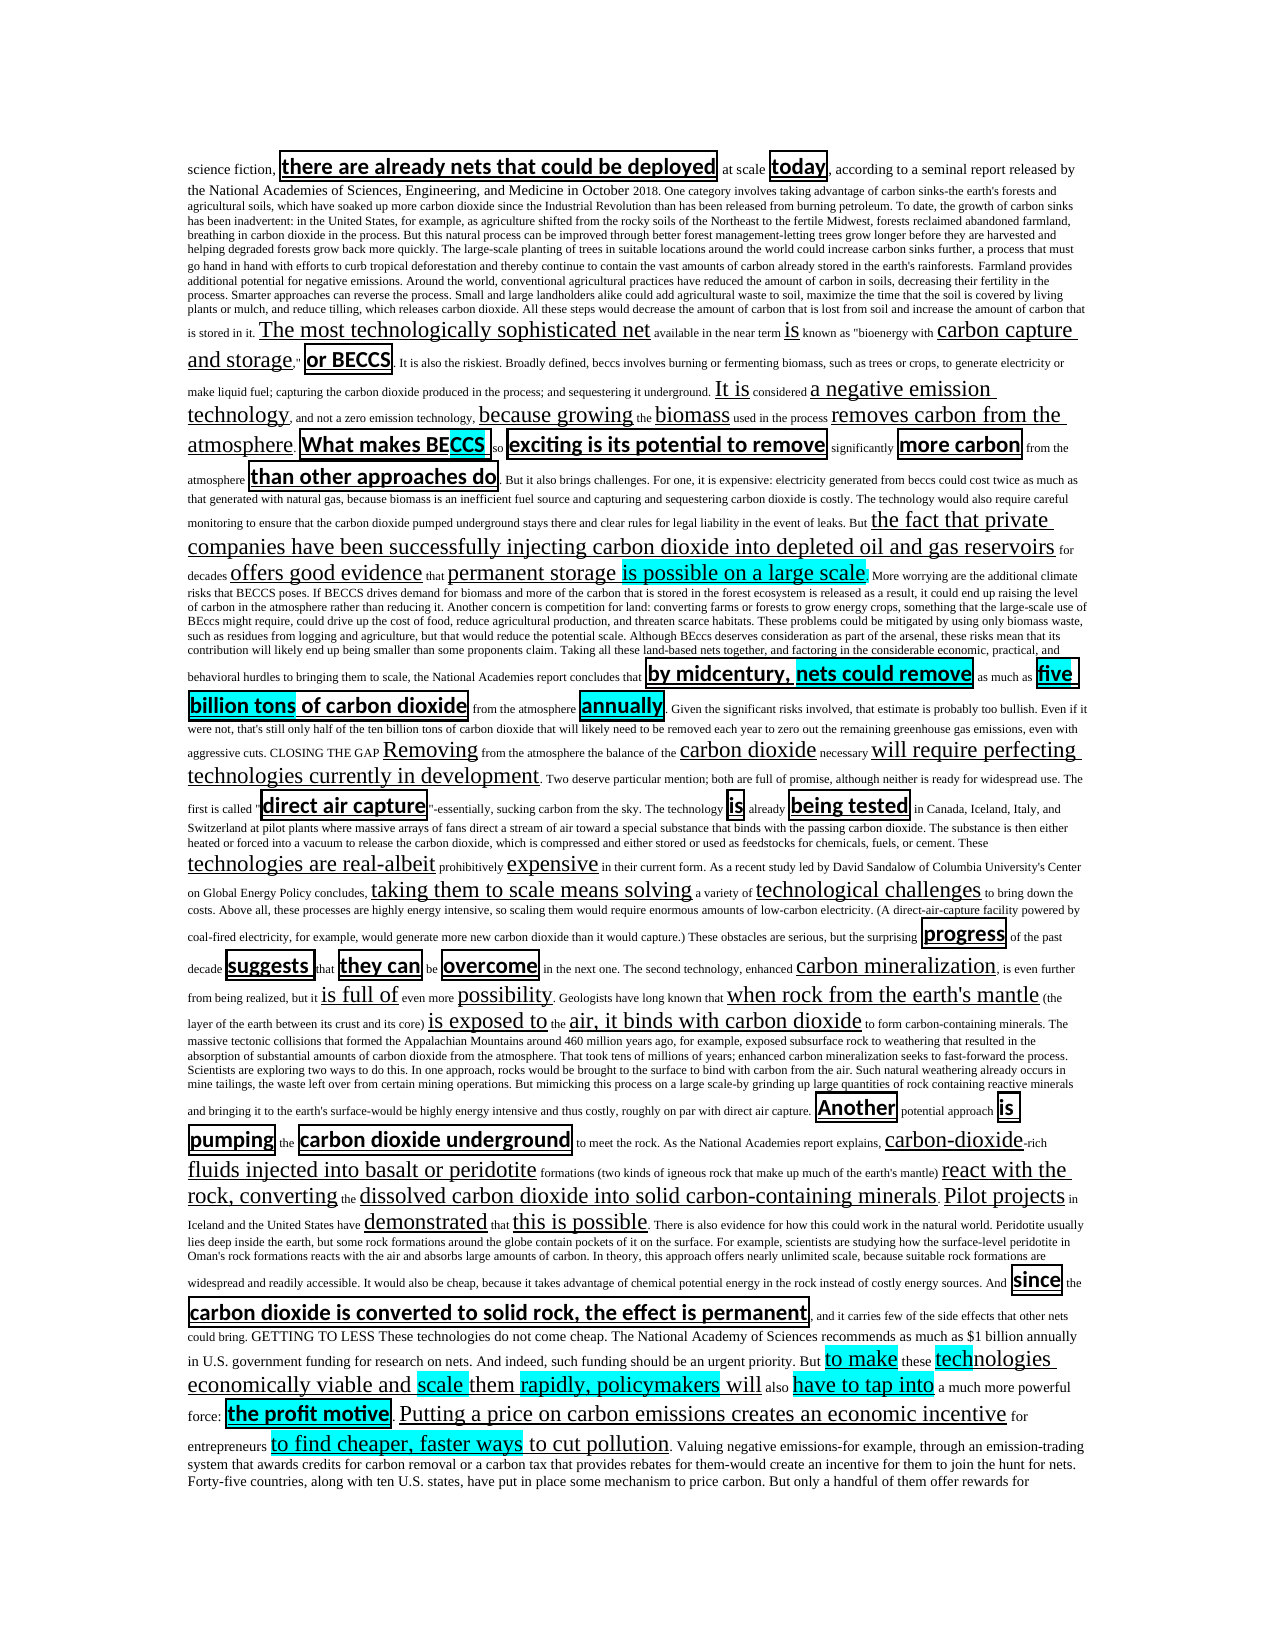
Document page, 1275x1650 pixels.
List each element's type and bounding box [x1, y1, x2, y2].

text [187, 150, 1087, 1489]
